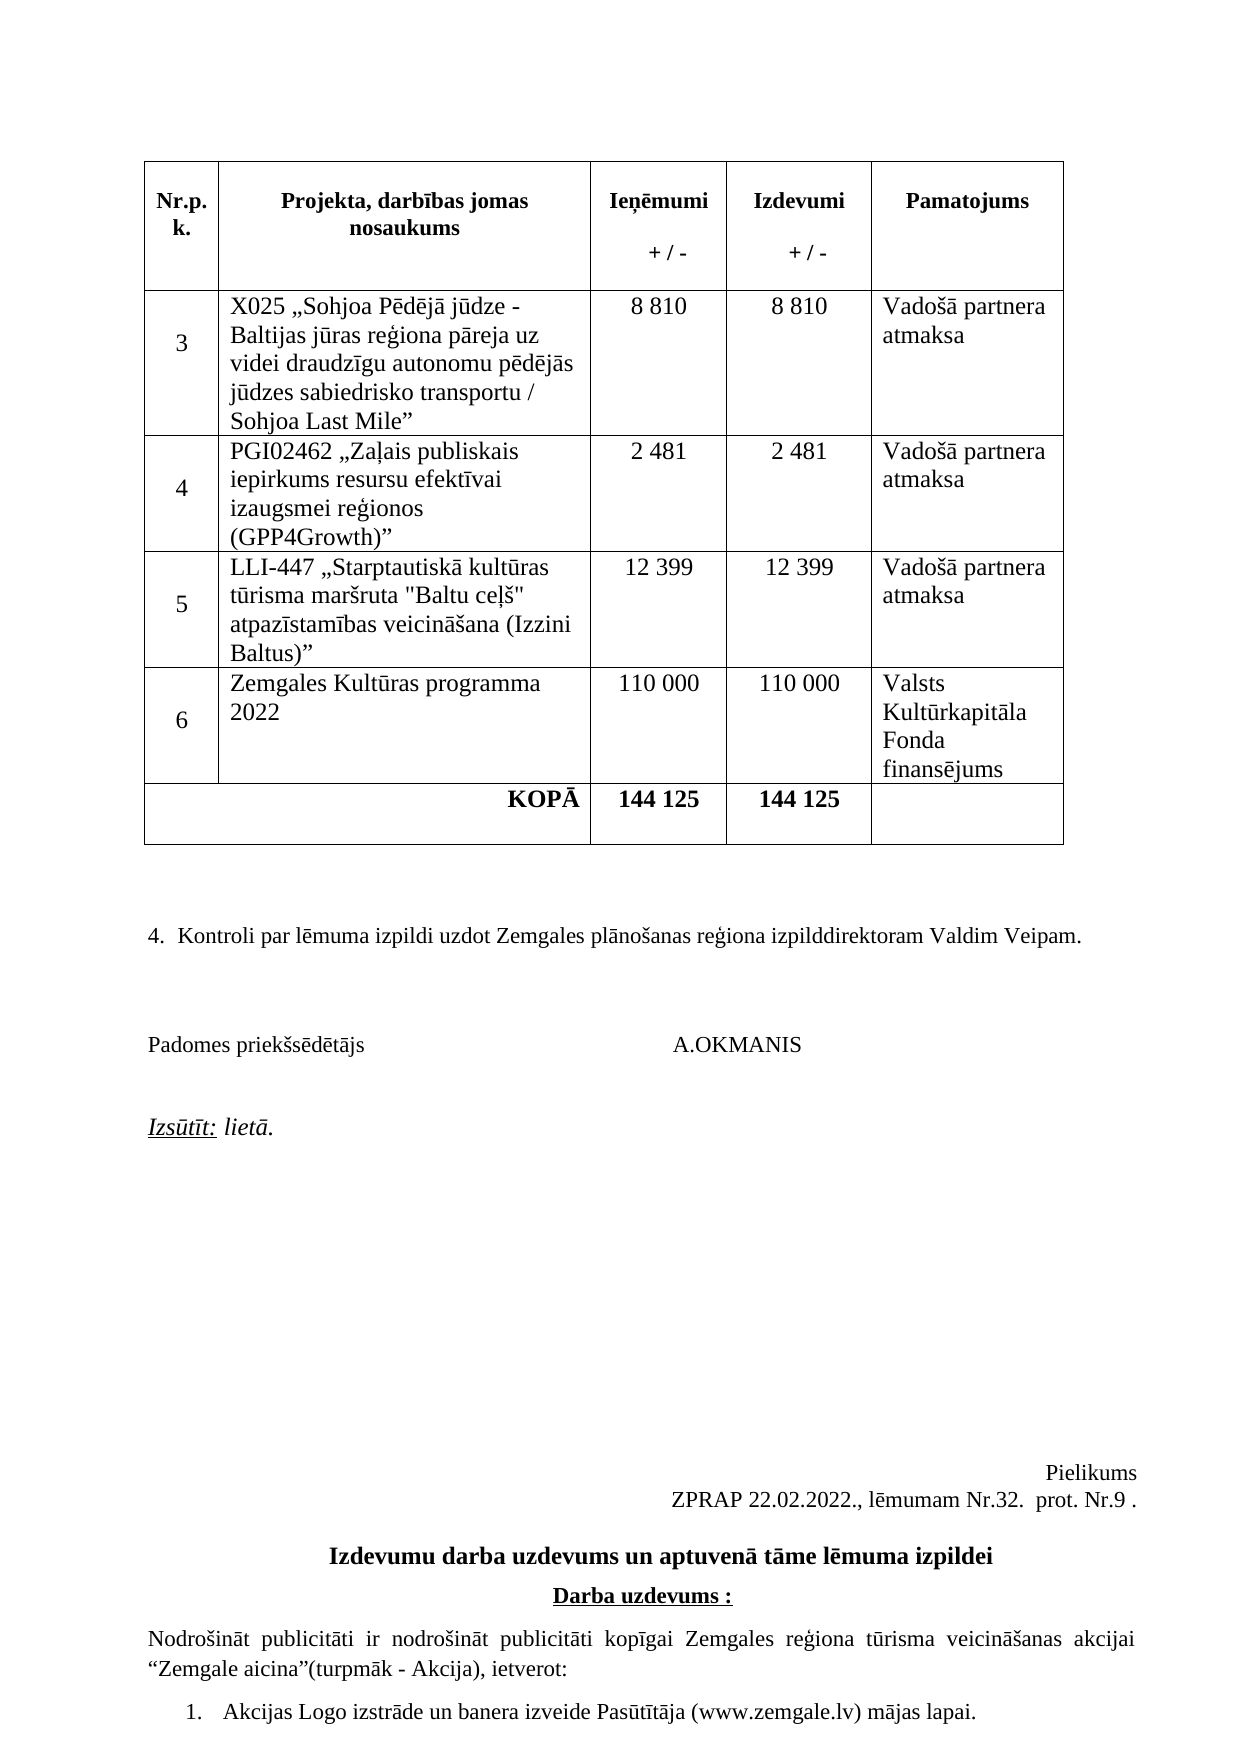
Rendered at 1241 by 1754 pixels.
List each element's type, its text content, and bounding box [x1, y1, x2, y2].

table_cell 2 481 [591, 436, 726, 551]
table_cell PGI02462 „Zaļais publiskais iepirkums resursu efektīvai izaugsmei reģionos (GPP4Growth)” [219, 436, 590, 551]
table_cell X025 „Sohjoa Pēdējā jūdze - Baltijas jūras reģiona pāreja uz videi draudzīgu autonomu pēdējās jūdzes sabiedrisko transportu / Sohjoa Last Mile” [219, 291, 590, 435]
table_cell 144 125 [727, 784, 871, 844]
table_cell [872, 784, 1063, 844]
table_cell 5 [145, 552, 218, 667]
table_cell 2 481 [727, 436, 871, 551]
text Izsūtīt: lietā. [148, 1112, 1137, 1141]
text Darba uzdevums : [148, 1582, 1137, 1608]
text ZPRAP 22.02.2022., lēmumam Nr.32. prot. Nr.9 . [148, 1486, 1137, 1512]
table_cell Zemgales Kultūras programma 2022 [219, 668, 590, 783]
table_header Projekta, darbības jomas nosaukums [219, 162, 590, 290]
table_cell 6 [145, 668, 218, 783]
table_cell 4 [145, 436, 218, 551]
text Padomes priekšsēdētājs A.OKMANIS [148, 1031, 1137, 1057]
list Akcijas Logo izstrāde un banera izveide Pasūtītāja (www.zemgale.lv) mājas lapai. [185, 1698, 1137, 1724]
table_cell Vadošā partnera atmaksa [872, 552, 1063, 667]
table_cell 8 810 [591, 291, 726, 435]
table_cell Vadošā partnera atmaksa [872, 436, 1063, 551]
table_cell LLI-447 „Starptautiskā kultūras tūrisma maršruta "Baltu ceļš" atpazīstamības veicināšana (Izzini Baltus)” [219, 552, 590, 667]
table_cell 12 399 [727, 552, 871, 667]
table_header Izdevumi + / - [727, 162, 871, 290]
table_cell 12 399 [591, 552, 726, 667]
table_cell 3 [145, 291, 218, 435]
table_header Nr.p.k. [145, 162, 218, 290]
table_header Ieņēmumi + / - [591, 162, 726, 290]
table_header Pamatojums [872, 162, 1063, 290]
text Pielikums [148, 1459, 1137, 1486]
table_cell 144 125 [591, 784, 726, 844]
table_cell KOPĀ [145, 784, 590, 844]
list Kontroli par izpildi uzdot Zemgales plānošanas reģiona izpilddirektoram Valdim Veipam. [148, 922, 1137, 948]
table_cell Vadošā partnera atmaksa [872, 291, 1063, 435]
text Nodrošināt publicitāti ir nodrošināt publicitāti kopīgai Zemgales reģiona tūrisma veicināšanas akcijai “Zemgale aicina”(turpmāk - Akcija), ietverot: [148, 1625, 1137, 1681]
table_cell 110 000 [591, 668, 726, 783]
table_cell Valsts Kultūrkapitāla Fonda finansējums [872, 668, 1063, 783]
table_cell 8 810 [727, 291, 871, 435]
text Izdevumu darba uzdevums un aptuvenā tāme lēmuma izpildei [148, 1541, 1137, 1570]
table_cell 110 000 [727, 668, 871, 783]
